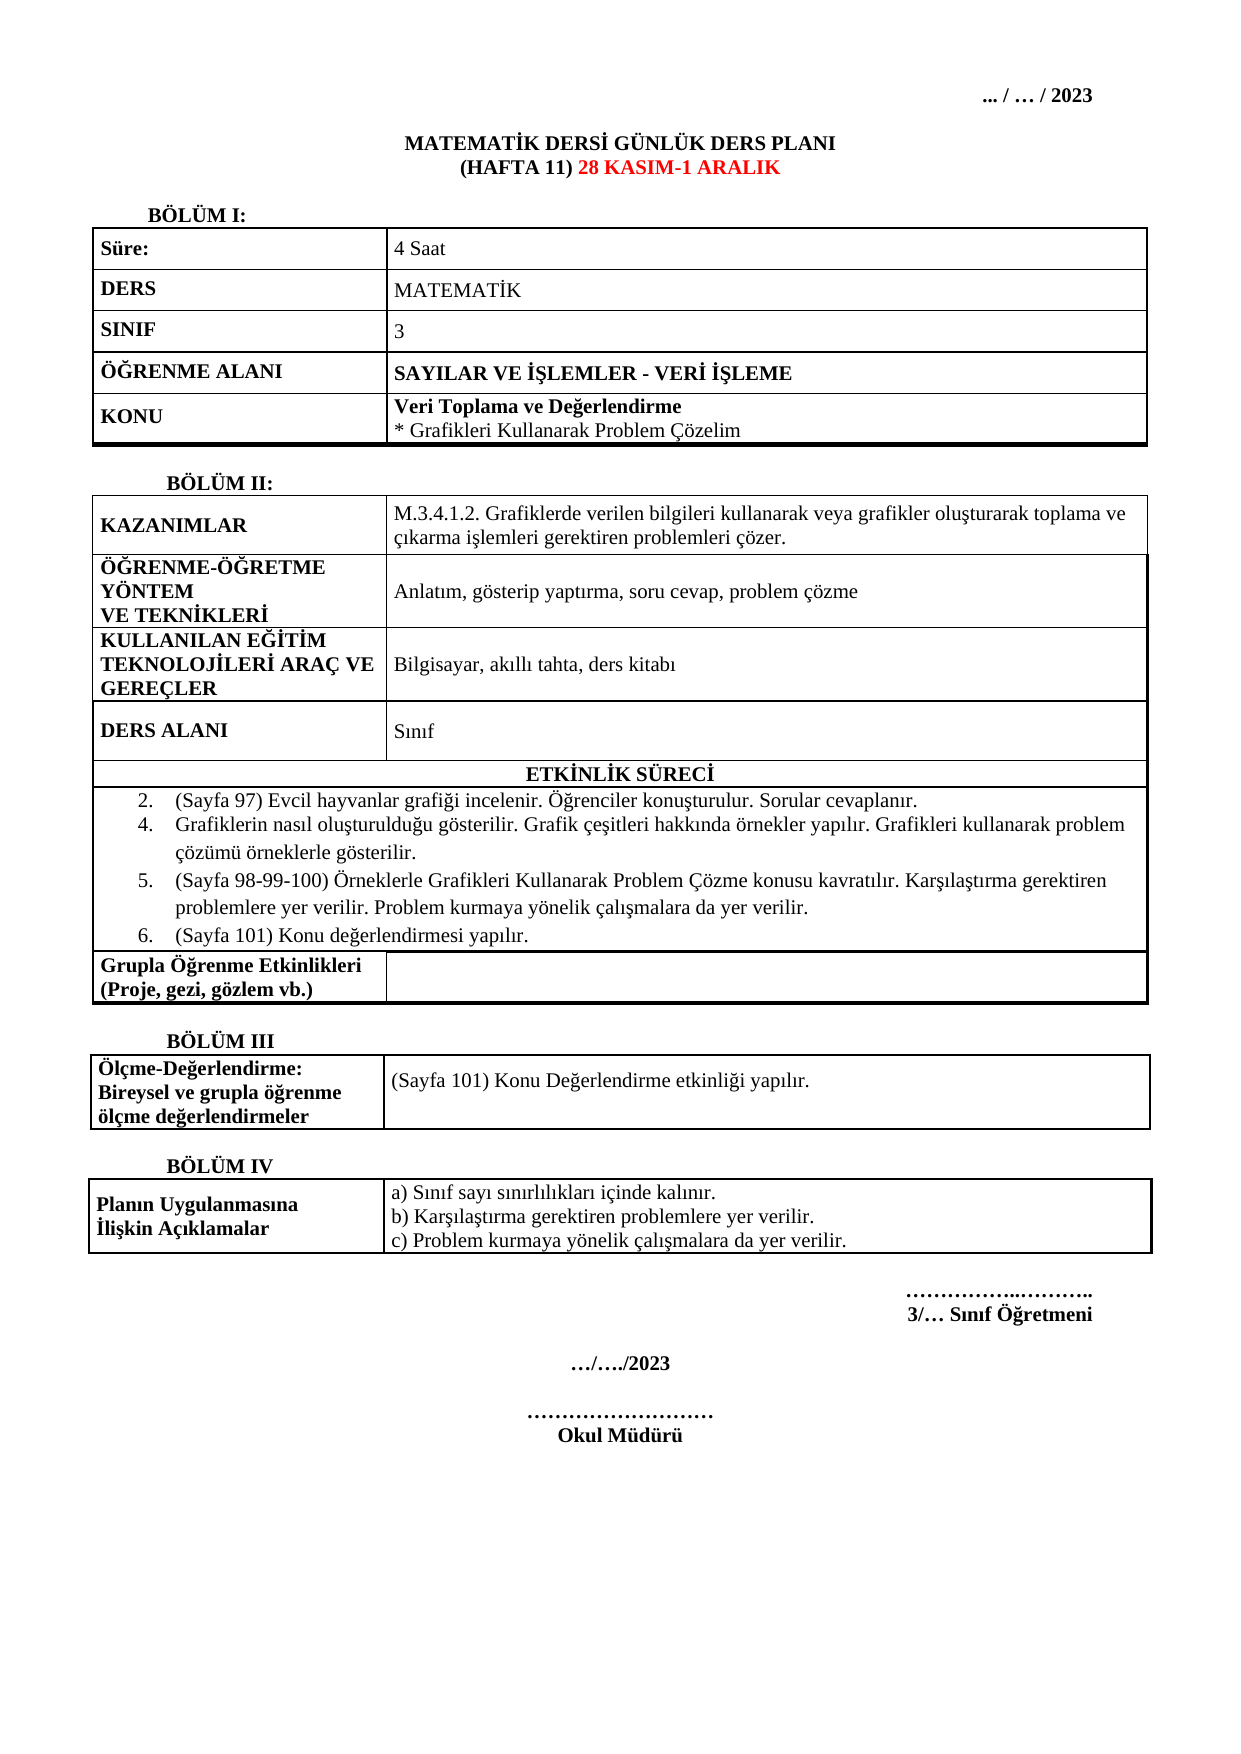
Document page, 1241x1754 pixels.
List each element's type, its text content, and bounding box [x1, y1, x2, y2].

text MATEMATİK DERSİ GÜNLÜK DERS PLANI [148, 131, 1092, 155]
table_cell ÖĞRENME-ÖĞRETME YÖNTEM VE TEKNİKLERİ [93, 555, 386, 627]
table_cell SINIF [94, 311, 386, 351]
table_cell Sınıf [387, 702, 1146, 759]
table_cell 3 [388, 311, 1146, 351]
table_header KAZANIMLAR [93, 496, 386, 553]
table_header (Sayfa 101) Konu Değerlendirme etkinliği yapılır. [385, 1056, 1149, 1128]
table_cell Grupla Öğrenme Etkinlikleri (Proje, gezi, gözlem vb.) [94, 952, 386, 1001]
text ……………..……….. [148, 1278, 1092, 1302]
text …/…./2023 [148, 1351, 1092, 1374]
table_header Planın Uygulanmasına İlişkin Açıklamalar [90, 1180, 383, 1252]
table_cell SAYILAR VE İŞLEMLER - VERİ İŞLEME [388, 353, 1146, 392]
text Okul Müdürü [148, 1423, 1092, 1447]
text ……………………… [148, 1399, 1092, 1423]
text (HAFTA 11) 28 KASIM-1 ARALIK [148, 155, 1092, 179]
table_header M.3.4.1.2. Grafiklerde verilen bilgileri kullanarak veya grafikler oluşturarak toplama ve çıkarma işlemleri gerektiren problemleri çözer. [387, 496, 1147, 553]
table_cell DERS ALANI [94, 702, 386, 759]
table_cell [387, 953, 1146, 1001]
table_cell Bilgisayar, akıllı tahta, ders kitabı [387, 628, 1146, 700]
table_cell ÖĞRENME ALANI [94, 353, 386, 392]
table_cell MATEMATİK [388, 270, 1146, 310]
table_cell DERS [94, 270, 386, 310]
table_cell ETKİNLİK SÜRECİ [94, 761, 1146, 786]
table_cell (Sayfa 97) Evcil hayvanlar grafiği incelenir. Öğrenciler konuşturulur. Sorular cevaplanır. Grafiklerin nasıl oluşturulduğu gösterilir. Grafik çeşitleri hakkında örnekler yapılır. Grafikleri kullanarak problem çözümü örneklerle gösterilir. (Sayfa 98-99-100) Örneklerle Grafikleri Kullanarak Problem Çözme konusu kavratılır. Karşılaştırma gerektiren problemlere yer verilir. Problem kurmaya yönelik çalışmalara da yer verilir. (Sayfa 101) Konu değerlendirmesi yapılır. [94, 788, 1146, 950]
text ... / … / 2023 [148, 83, 1092, 107]
table_cell KULLANILAN EĞİTİM TEKNOLOJİLERİ ARAÇ VE GEREÇLER [93, 628, 386, 700]
subtitle BÖLÜM III [148, 1029, 1092, 1053]
subtitle BÖLÜM IV [148, 1154, 1092, 1178]
text BÖLÜM II: [148, 471, 1092, 495]
table_cell KONU [94, 394, 386, 442]
table_header Süre: [94, 229, 386, 268]
table_header 4 Saat [388, 229, 1146, 268]
table_cell Anlatım, gösterip yaptırma, soru cevap, problem çözme [387, 555, 1146, 627]
text BÖLÜM I: [148, 203, 1092, 227]
table_header a) Sınıf sayı sınırlılıkları içinde kalınır. b) Karşılaştırma gerektiren problemlere yer verilir. c) Problem kurmaya yönelik çalışmalara da yer verilir. [385, 1180, 1150, 1252]
table_cell Veri Toplama ve Değerlendirme * Grafikleri Kullanarak Problem Çözelim [388, 394, 1146, 442]
table_header Ölçme-Değerlendirme: Bireysel ve grupla öğrenme ölçme değerlendirmeler [92, 1056, 383, 1128]
text 3/… Sınıf Öğretmeni [148, 1302, 1092, 1326]
